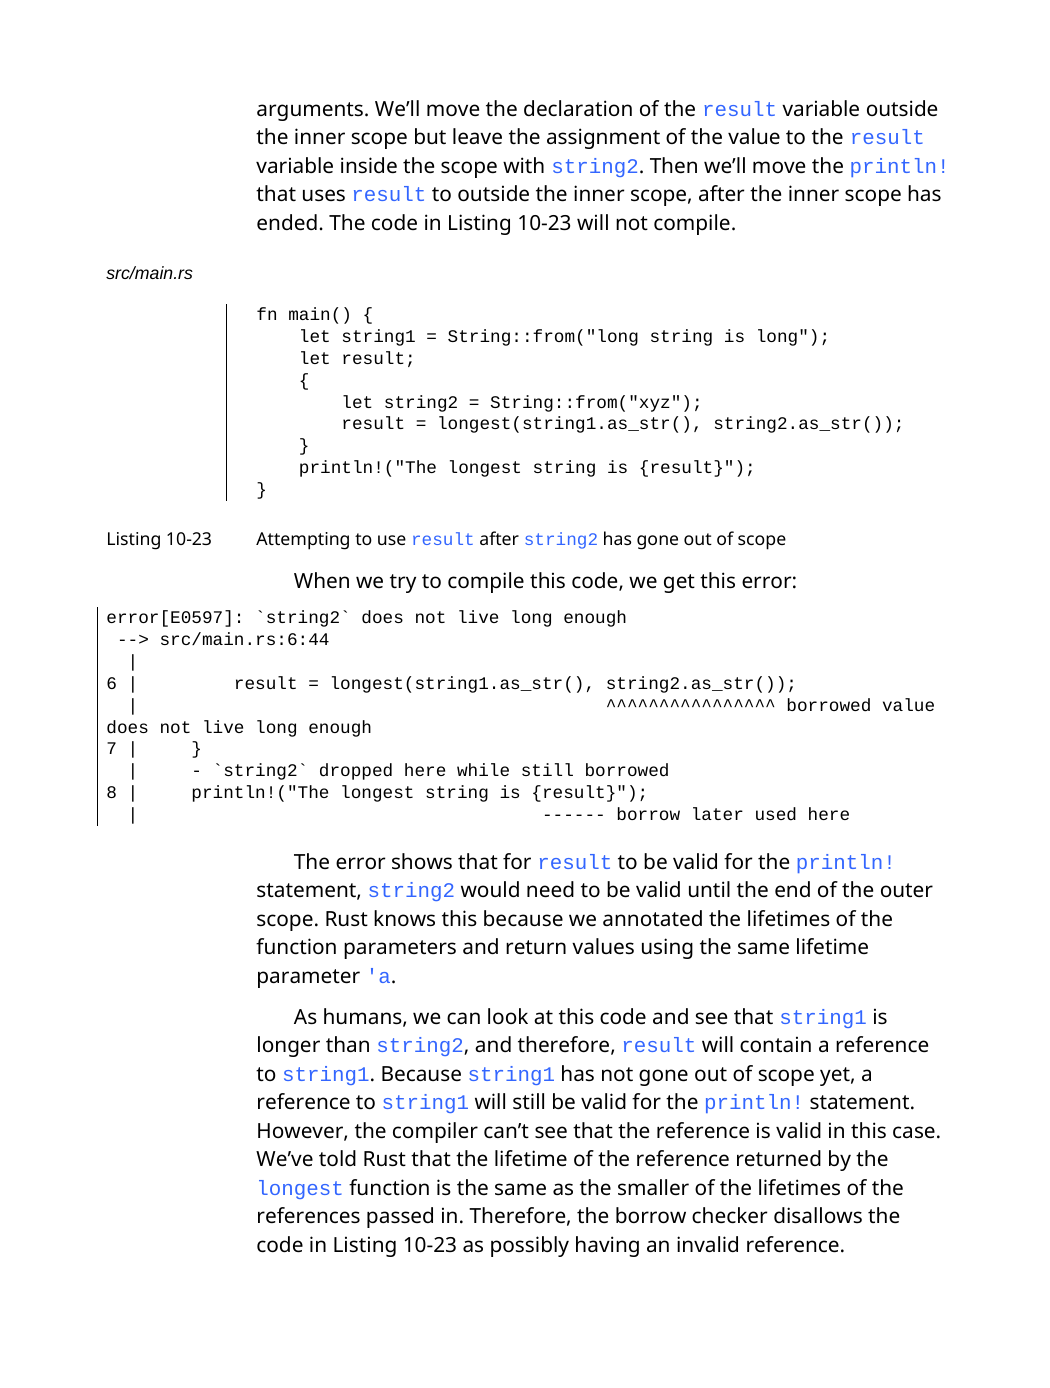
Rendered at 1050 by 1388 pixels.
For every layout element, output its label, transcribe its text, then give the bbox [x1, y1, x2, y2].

text The error shows that for result to be valid for the println! statement, string2 would need to be valid until the end of the outer scope. Rust knows this because we annotated the lifetimes of the function parameters and return values using the same lifetime parameter 'a. [256, 847, 950, 989]
text As humans, we can look at this code and see that string1 is longer than string2, and therefore, result will contain a reference to string1. Because string1 has not gone out of scope yet, a reference to string1 will still be valid for the println! statement. However, the compiler can’t see that the reference is valid in this case. We’ve told Rust that the lifetime of the reference returned by the longest function is the same as the smaller of the lifetimes of the references passed in. Therefore, the borrow checker disallows the code in Listing 10-23 as possibly having an invalid reference. [256, 1002, 950, 1258]
text | [106, 651, 950, 673]
text When we try to compile this code, we get this error: [256, 566, 950, 595]
text | ------ borrow later used here [106, 804, 950, 826]
text let result; [227, 348, 950, 370]
text --> src/main.rs:6:44 [106, 629, 950, 651]
text | ^^^^^^^^^^^^^^^^ borrowed value [106, 695, 950, 717]
text fn main() { [227, 304, 950, 326]
text does not live long enough [106, 717, 950, 738]
text let string1 = String::from("long string is long"); [227, 326, 950, 348]
text result = longest(string1.as_str(), string2.as_str()); [227, 413, 950, 435]
list Attempting to use result after string2 has gone out of scope [106, 526, 950, 550]
text } [227, 435, 950, 457]
text println!("The longest string is {result}"); [227, 457, 950, 479]
text } [227, 479, 950, 501]
text 6 | result = longest(string1.as_str(), string2.as_str()); [106, 673, 950, 695]
text 8 | println!("The longest string is {result}"); [106, 782, 950, 804]
text { [227, 370, 950, 392]
text let string2 = String::from("xyz"); [227, 392, 950, 413]
text | - `string2` dropped here while still borrowed [106, 760, 950, 782]
text src/main.rs [106, 261, 950, 283]
text error[E0597]: `string2` does not live long enough [98, 607, 950, 629]
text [256, 94, 950, 236]
text 7 | } [106, 738, 950, 760]
